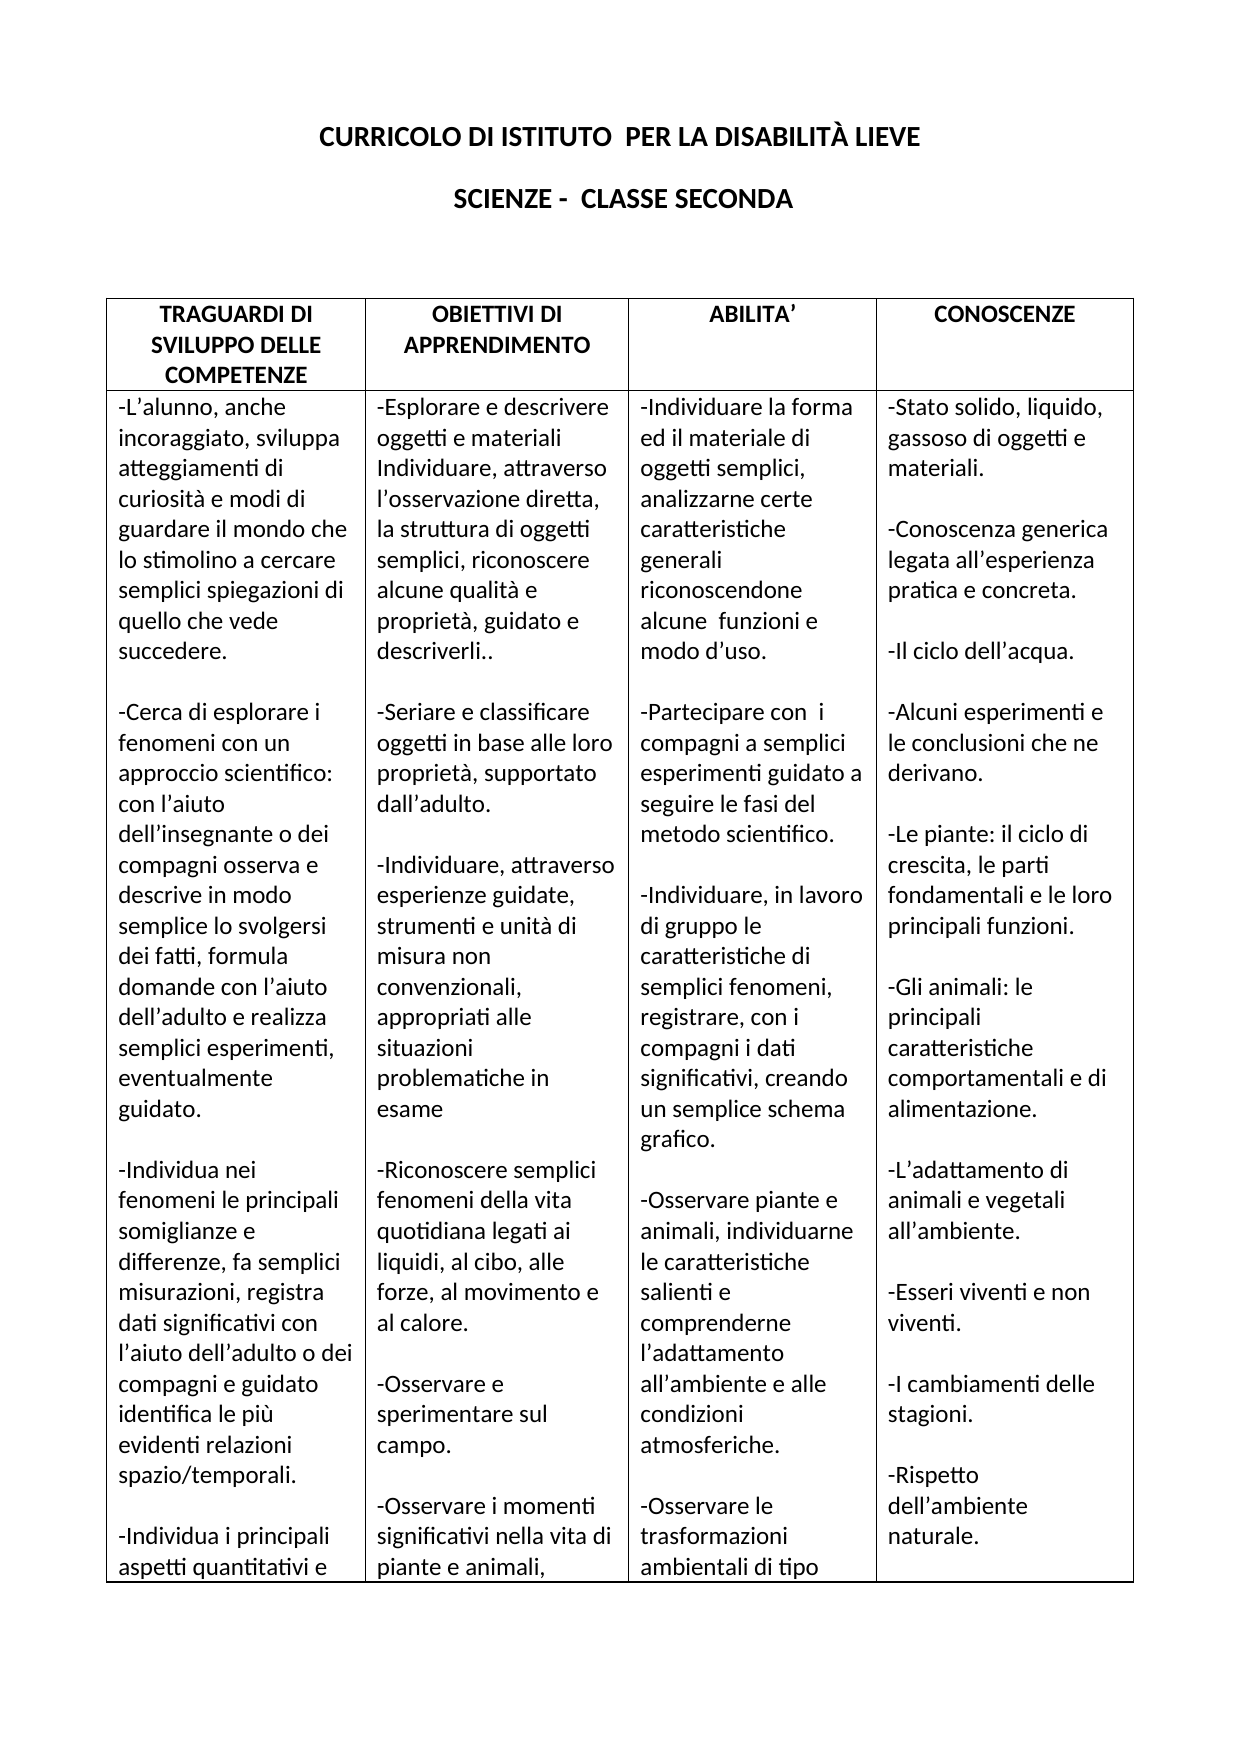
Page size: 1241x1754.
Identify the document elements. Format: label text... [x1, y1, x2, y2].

table_header CONOSCENZE [877, 299, 1133, 390]
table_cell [107, 391, 365, 1581]
table_header TRAGUARDI DI SVILUPPO DELLE COMPETENZE [107, 299, 365, 390]
table_header OBIETTIVI DI APPRENDIMENTO [366, 299, 628, 390]
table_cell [877, 391, 1133, 1581]
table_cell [366, 391, 628, 1581]
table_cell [629, 391, 876, 1581]
text CURRICOLO DI ISTITUTO PER LA DISABILITÀ LIEVE [118, 118, 1122, 154]
table_header ABILITA’ [629, 299, 876, 390]
text SCIENZE - CLASSE SECONDA [118, 180, 1122, 216]
